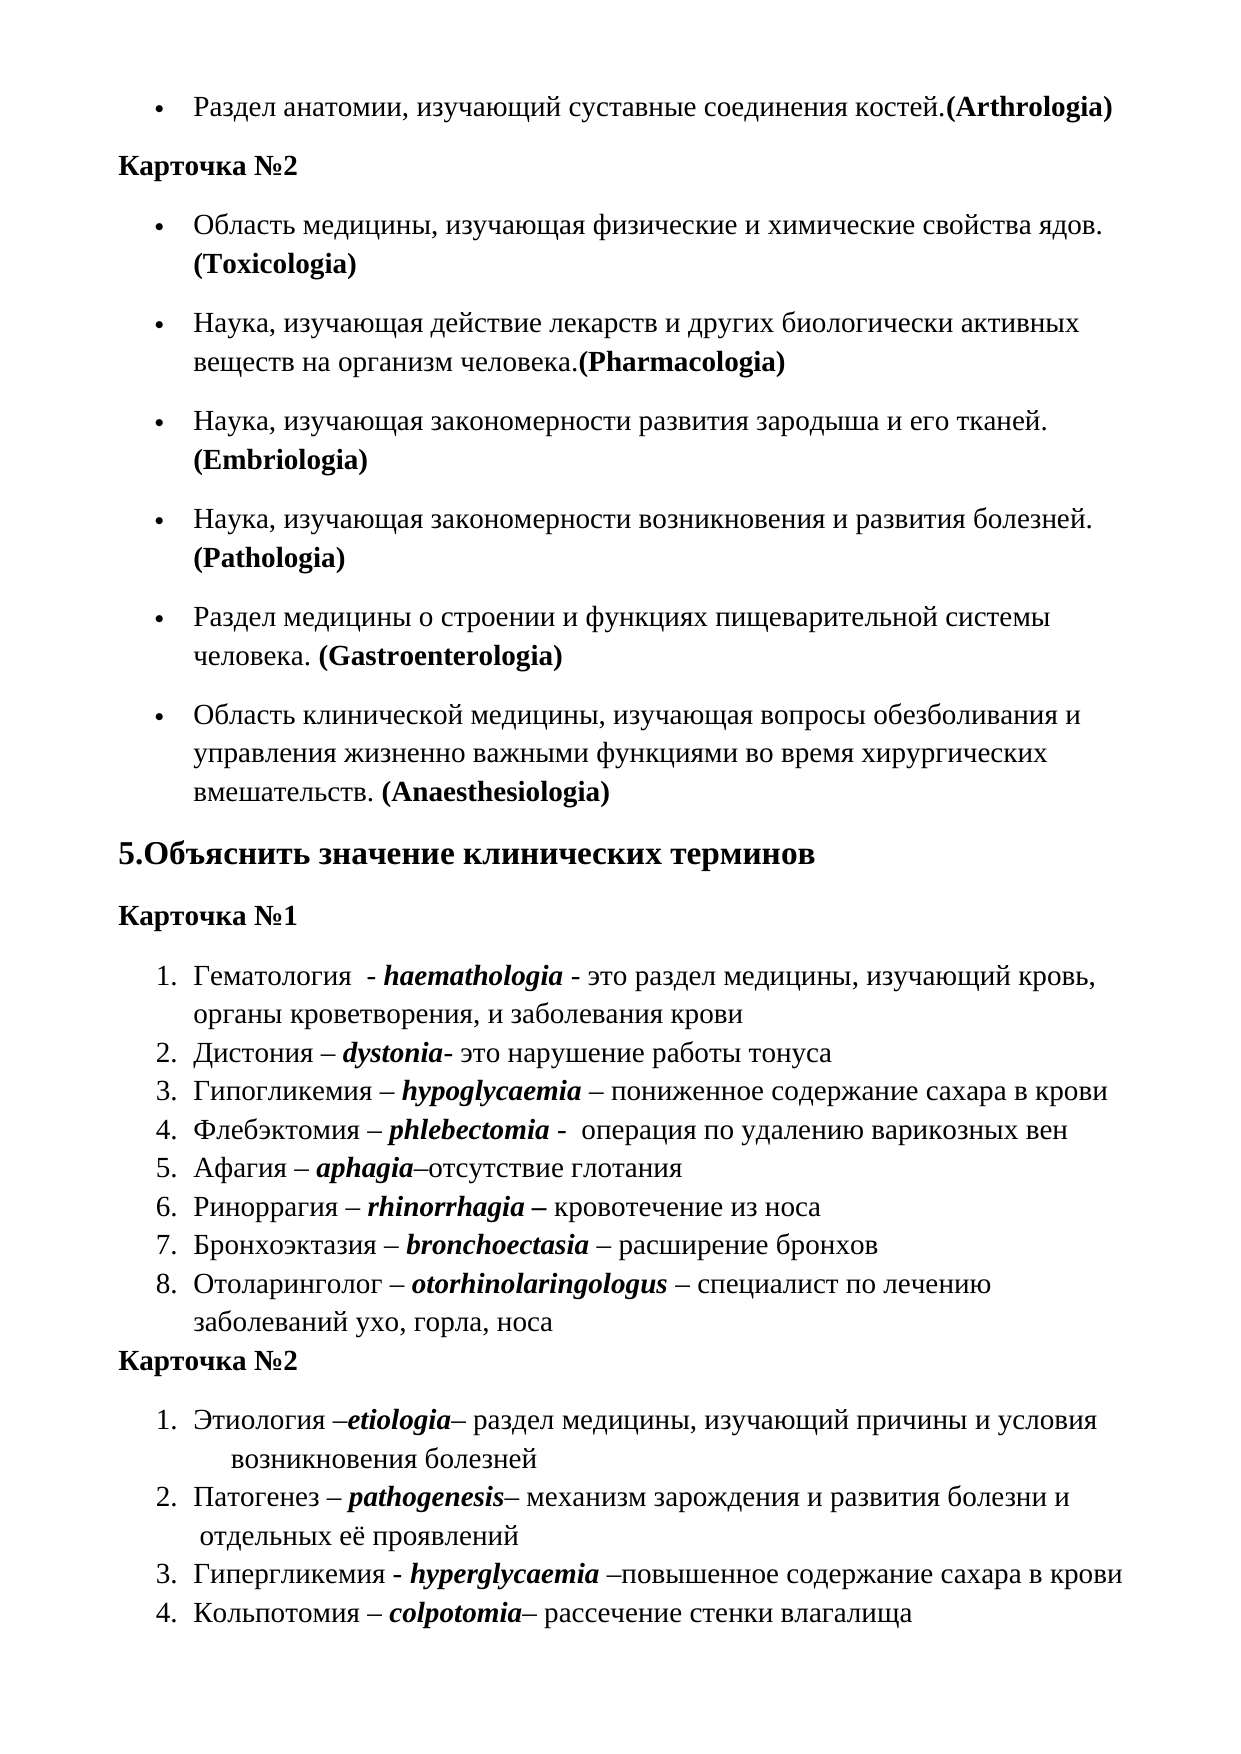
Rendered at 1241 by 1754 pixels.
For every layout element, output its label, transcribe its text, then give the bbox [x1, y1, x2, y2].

list Область медицины, изучающая физические и химические свойства ядов.(Toxicologia) [156, 207, 1152, 279]
list Кольпотомия – colpotomia– рассечение стенки влагалища [156, 1595, 1152, 1629]
list Раздел анатомии, изучающий суставные соединения костей.(Arthrologia) [156, 89, 1152, 122]
text отдельных её проявлений [156, 1518, 1152, 1552]
list Бронхоэктазия – bronchoectasia – расширение бронхов [156, 1227, 1152, 1261]
list Область клинической медицины, изучающая вопросы обезболивания и управления жизненно важными функциями во время хирургических вмешательств. (Anaesthesiologia) [156, 697, 1152, 808]
text Карточка №2 [118, 1343, 1152, 1377]
list Гематология - haemathologia - это раздел медицины, изучающий кровь, органы кроветворения, и заболевания крови [156, 958, 1152, 1030]
list Риноррагия – rhinorrhagia – кровотечение из носа [156, 1189, 1152, 1222]
text Карточка №1 [118, 898, 1152, 932]
list Афагия – aphagia–отсутствие глотания [156, 1150, 1152, 1184]
list Гипогликемия – hypoglycaemia – пониженное содержание сахара в крови [156, 1073, 1152, 1107]
list Патогенез – pathogenesis– механизм зарождения и развития болезни и [156, 1479, 1152, 1513]
list Наука, изучающая действие лекарств и других биологически активных веществ на организм человека.(Pharmacologia) [156, 305, 1152, 377]
text возникновения болезней [231, 1441, 1152, 1474]
list Наука, изучающая закономерности развития зародыша и его тканей.(Embriologia) [156, 403, 1152, 475]
list Флебэктомия – phlebectomia - операция по удалению варикозных вен [156, 1112, 1152, 1145]
list Дистония – dystonia- это нарушение работы тонуса [156, 1035, 1152, 1068]
text 5.Объяснить значение клинических терминов [118, 833, 1152, 872]
list Этиология –etiologia– раздел медицины, изучающий причины и условия [156, 1402, 1152, 1436]
list Наука, изучающая закономерности возникновения и развития болезней.(Pathologia) [156, 501, 1152, 573]
text Карточка №2 [118, 148, 1152, 182]
list Гипергликемия - hyperglycaemia –повышенное содержание сахара в крови [156, 1557, 1152, 1590]
list Раздел медицины о строении и функциях пищеварительной системы человека. (Gastroenterologia) [156, 599, 1152, 671]
list Отоларинголог – otorhinolaringologus – специалист по лечению заболеваний ухо, горла, носа [156, 1266, 1152, 1338]
